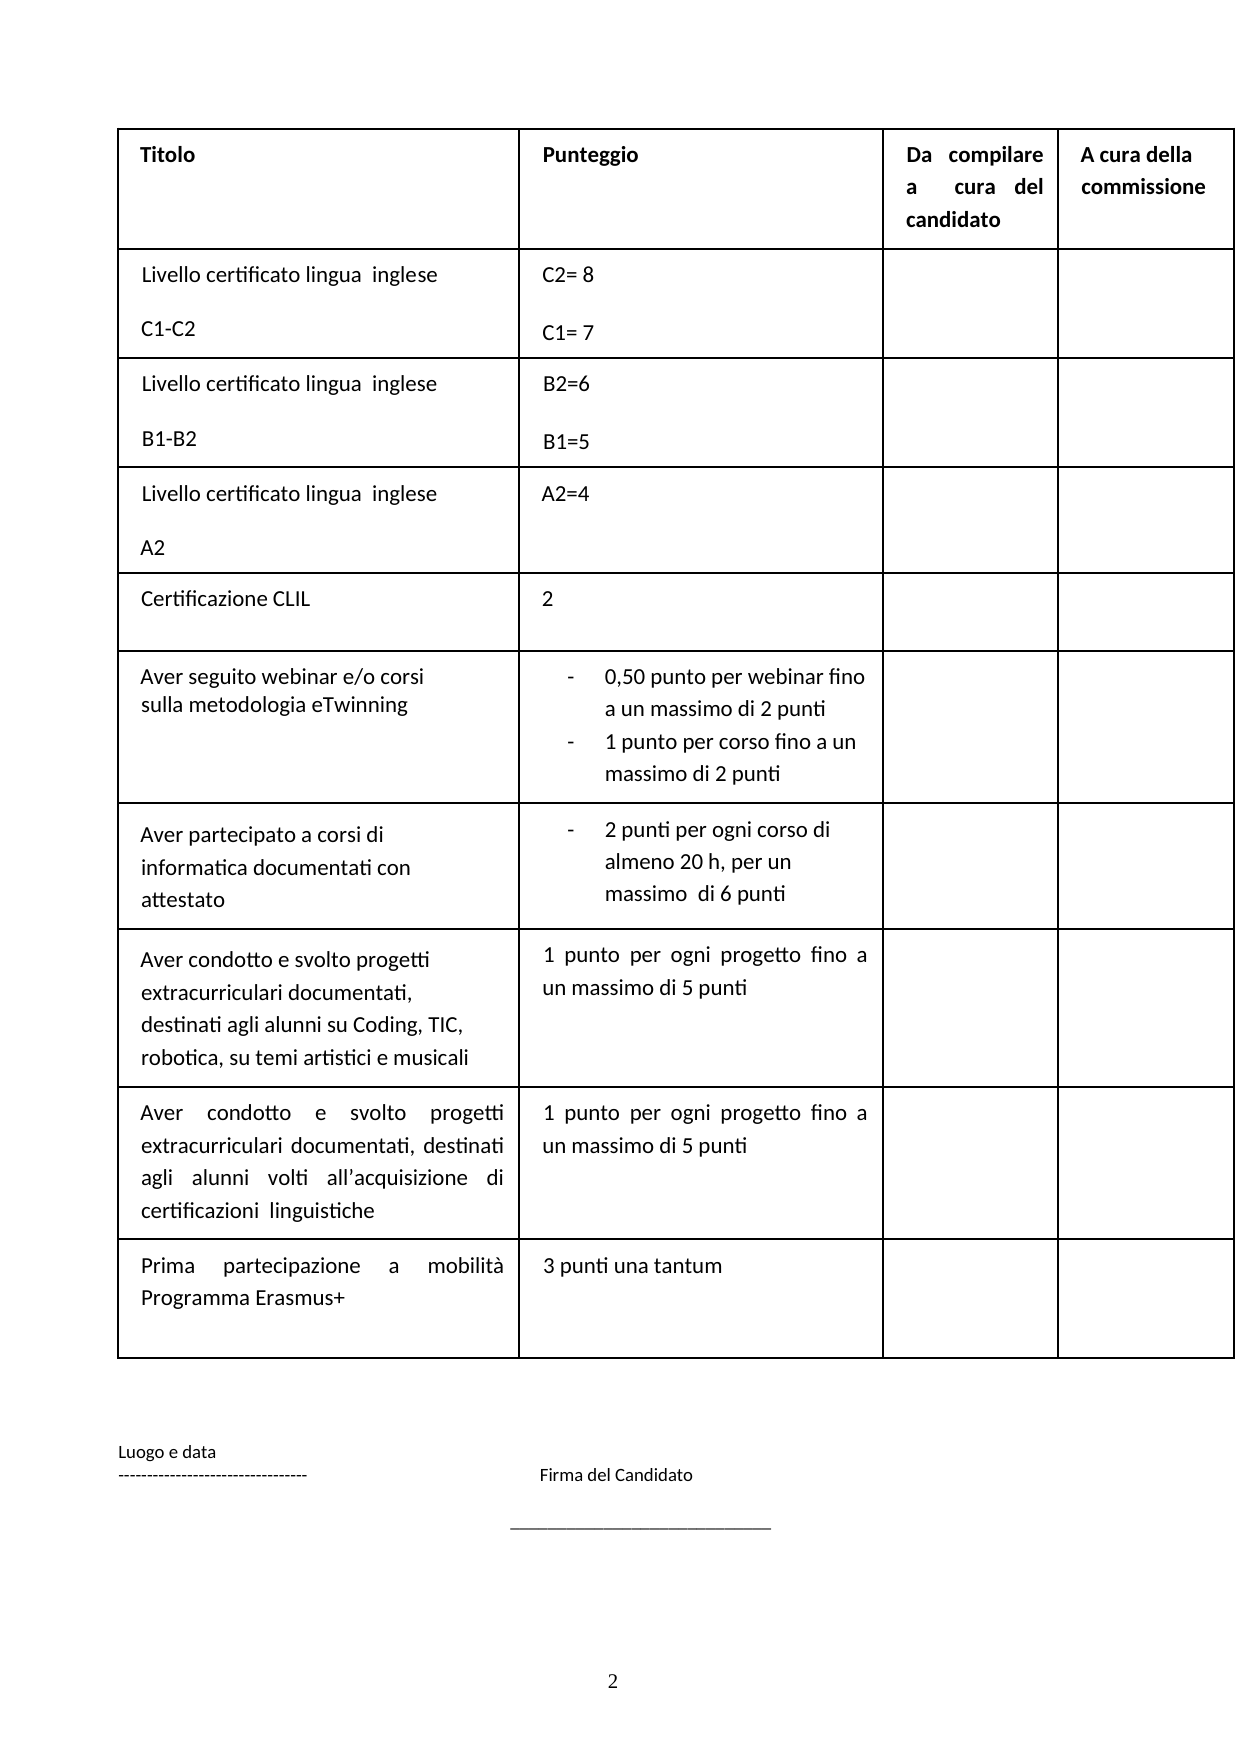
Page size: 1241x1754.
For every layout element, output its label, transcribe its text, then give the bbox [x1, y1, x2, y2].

table_cell 1 punto per ogni progetto fino a un massimo di 5 punti [520, 930, 882, 1086]
table_cell [884, 1088, 1057, 1238]
table_cell [1059, 930, 1233, 1086]
table_cell [1059, 1088, 1233, 1238]
table_cell Aver partecipato a corsi di informatica documentati con attestato [119, 804, 518, 928]
table_cell ____________________________ [107, 1509, 1137, 1532]
table_cell Livello certificato lingua inglese B1-B2 [119, 359, 518, 466]
table_cell 2 punti per ogni corso di almeno 20 h, per un massimo di 6 punti [520, 804, 882, 928]
table_cell [884, 1240, 1057, 1357]
table_cell Aver seguito webinar e/o corsi sulla metodologia eTwinning [119, 652, 518, 802]
table_cell Certificazione CLIL [119, 574, 518, 649]
table_cell [1059, 804, 1233, 928]
table_header Da compilare a cura del candidato [884, 130, 1057, 248]
table_cell Aver condotto e svolto progetti extracurriculari documentati, destinati agli alunni su Coding, TIC, robotica, su temi artistici e musicali [119, 930, 518, 1086]
table_cell [1059, 250, 1233, 357]
table_cell [884, 804, 1057, 928]
table_header Punteggio [520, 130, 882, 248]
table_cell 2 [520, 574, 882, 649]
table_cell [1059, 574, 1233, 649]
table_cell [1059, 652, 1233, 802]
table_cell 1 punto per ogni progetto fino a un massimo di 5 punti [520, 1088, 882, 1238]
table_cell C2= 8 C1= 7 [520, 250, 882, 357]
table_cell [1059, 1240, 1233, 1357]
table_cell A2=4 [520, 468, 882, 572]
table_cell B2=6 B1=5 [520, 359, 882, 466]
table_header Titolo [119, 130, 518, 248]
table_cell [1059, 468, 1233, 572]
table_cell Prima partecipazione a mobilità Programma Erasmus+ [119, 1240, 518, 1357]
table_cell [1059, 359, 1233, 466]
table_cell [884, 930, 1057, 1086]
table_header A cura della commissione [1059, 130, 1233, 248]
table_cell 0,50 punto per webinar fino a un massimo di 2 punti 1 punto per corso fino a un massimo di 2 punti [520, 652, 882, 802]
table_cell Livello certificato lingua inglese A2 [119, 468, 518, 572]
table_cell [884, 574, 1057, 649]
table_cell Aver condotto e svolto progetti extracurriculari documentati, destinati agli alunni volti all’acquisizione di certificazioni linguistiche [119, 1088, 518, 1238]
table_cell Livello certificato lingua inglese C1-C2 [119, 250, 518, 357]
table_cell [884, 359, 1057, 466]
table_cell [884, 468, 1057, 572]
table_header Luogo e data --------------------------------- Firma del Candidato [107, 1440, 1137, 1509]
table_cell 3 punti una tantum [520, 1240, 882, 1357]
table_cell [884, 250, 1057, 357]
table_cell [884, 652, 1057, 802]
